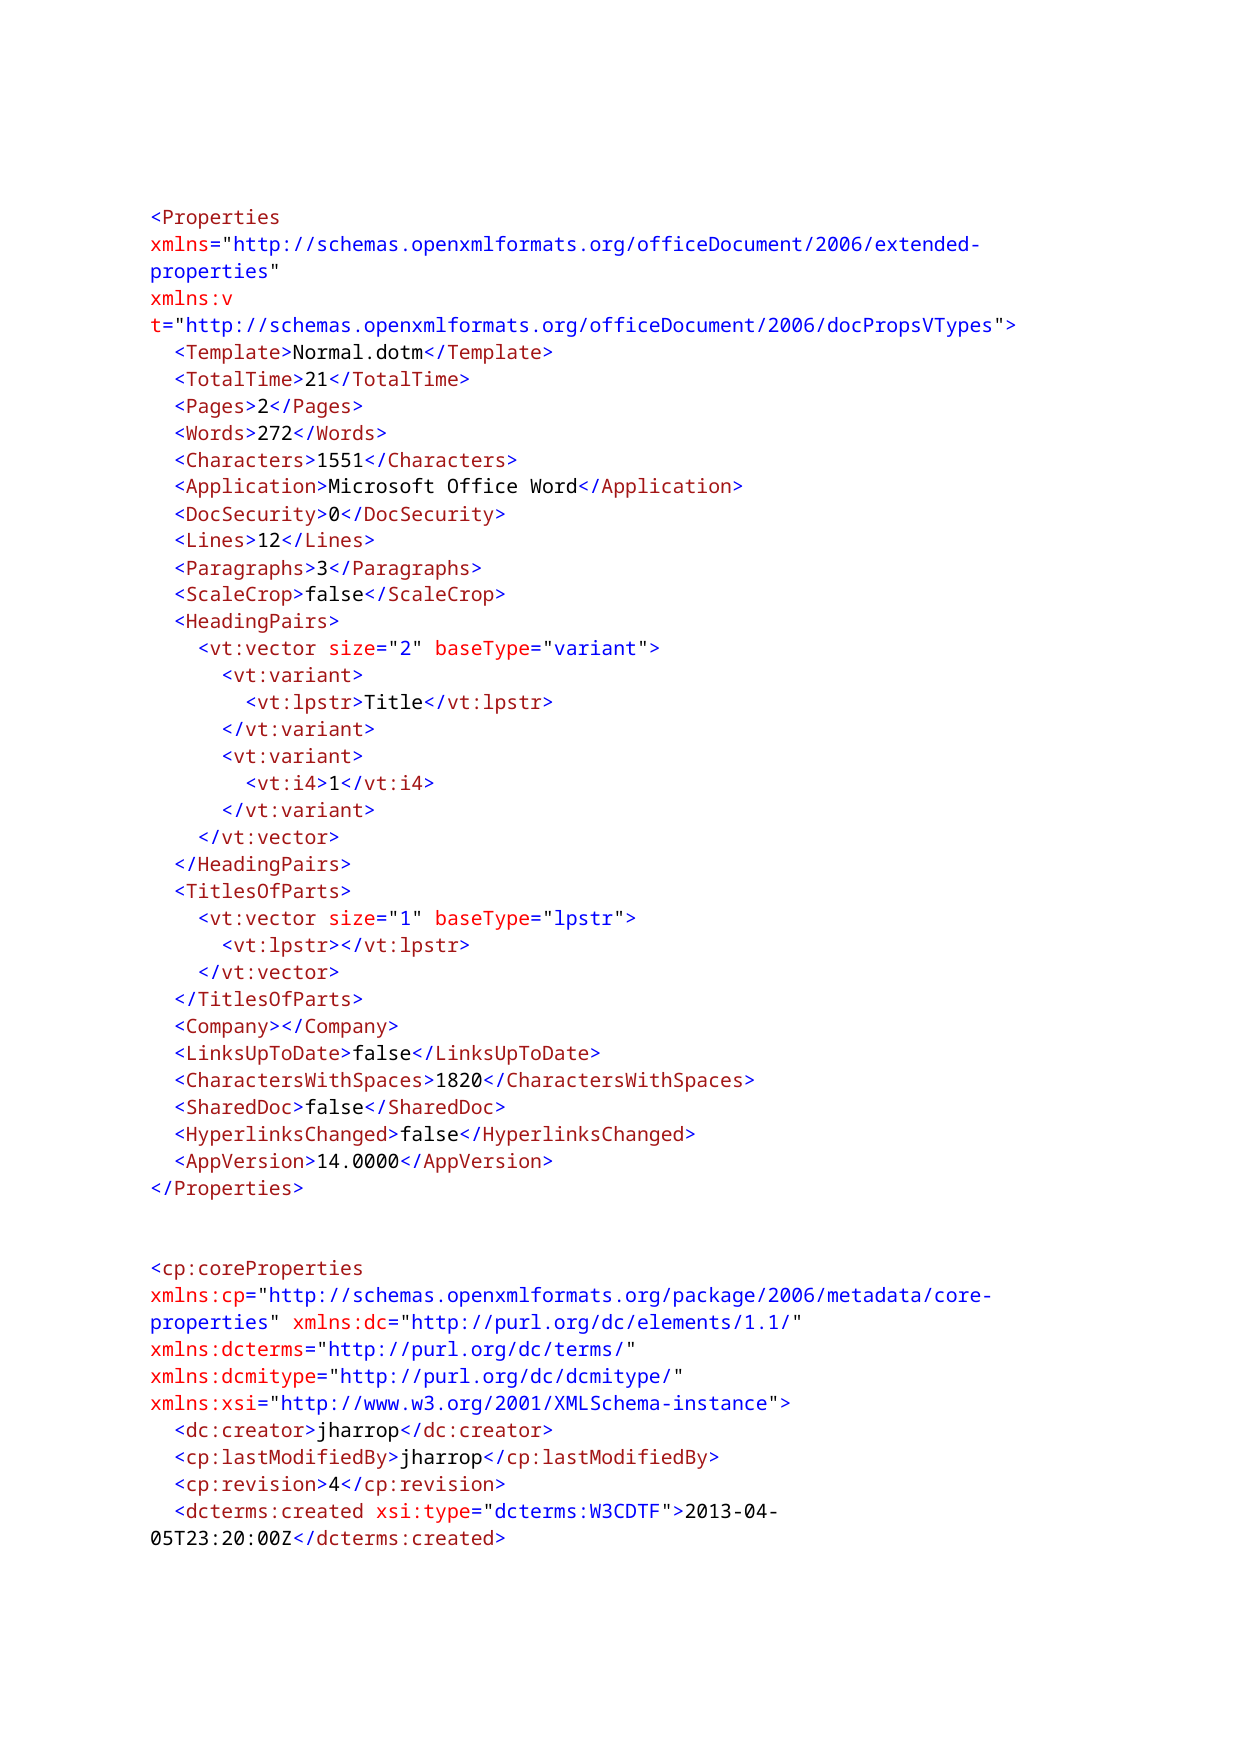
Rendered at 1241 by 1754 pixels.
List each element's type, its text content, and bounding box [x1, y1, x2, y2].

text <Paragraphs>3</Paragraphs> [150, 554, 1090, 581]
text <CharactersWithSpaces>1820</CharactersWithSpaces> [150, 1066, 1090, 1093]
text <vt:variant> [150, 743, 1090, 769]
text <vt:vector size="2" baseType="variant"> [150, 635, 1090, 662]
text <Application>Microsoft Office Word</Application> [150, 473, 1090, 500]
text <Company></Company> [150, 1012, 1090, 1039]
text </TitlesOfParts> [150, 985, 1090, 1012]
text <AppVersion>14.0000</AppVersion> [150, 1147, 1090, 1174]
text <Lines>12</Lines> [150, 527, 1090, 554]
text <Words>272</Words> [150, 419, 1090, 446]
text <Pages>2</Pages> [150, 392, 1090, 419]
text <vt:vector size="1" baseType="lpstr"> [150, 904, 1090, 931]
text </Properties> [150, 1174, 1090, 1201]
text </vt:vector> [150, 823, 1090, 851]
text <cp:coreProperties xmlns:cp="http://schemas.openxmlformats.org/package/2006/metadata/core-properties" xmlns:dc="http://purl.org/dc/elements/1.1/" xmlns:dcterms="http://purl.org/dc/terms/" xmlns:dcmitype="http://purl.org/dc/dcmitype/" xmlns:xsi="http://www.w3.org/2001/XMLSchema-instance"> [150, 1254, 1090, 1416]
text <cp:lastModifiedBy>jharrop</cp:lastModifiedBy> [150, 1443, 1090, 1470]
text <vt:variant> [150, 662, 1090, 689]
text </vt:variant> [150, 797, 1090, 823]
text <SharedDoc>false</SharedDoc> [150, 1093, 1090, 1120]
text <ScaleCrop>false</ScaleCrop> [150, 581, 1090, 608]
text <HyperlinksChanged>false</HyperlinksChanged> [150, 1120, 1090, 1147]
text <vt:lpstr></vt:lpstr> [150, 931, 1090, 958]
text <TotalTime>21</TotalTime> [150, 365, 1090, 392]
text </vt:variant> [150, 716, 1090, 743]
text <TitlesOfParts> [150, 877, 1090, 904]
text <dc:creator>jharrop</dc:creator> [150, 1416, 1090, 1443]
text </vt:vector> [150, 958, 1090, 985]
text <Characters>1551</Characters> [150, 446, 1090, 473]
text <cp:revision>4</cp:revision> [150, 1470, 1090, 1497]
text </HeadingPairs> [150, 851, 1090, 877]
text <DocSecurity>0</DocSecurity> [150, 500, 1090, 527]
text <Template>Normal.dotm</Template> [150, 338, 1090, 365]
text <HeadingPairs> [150, 608, 1090, 635]
text <dcterms:created xsi:type="dcterms:W3CDTF">2013-04-05T23:20:00Z</dcterms:created> [150, 1497, 1090, 1551]
text <vt:i4>1</vt:i4> [150, 769, 1090, 797]
text <LinksUpToDate>false</LinksUpToDate> [150, 1039, 1090, 1066]
text <Properties xmlns="http://schemas.openxmlformats.org/officeDocument/2006/extended-properties" xmlns:vt="http://schemas.openxmlformats.org/officeDocument/2006/docPropsVTypes"> [150, 203, 1090, 338]
text <vt:lpstr>Title</vt:lpstr> [150, 689, 1090, 716]
